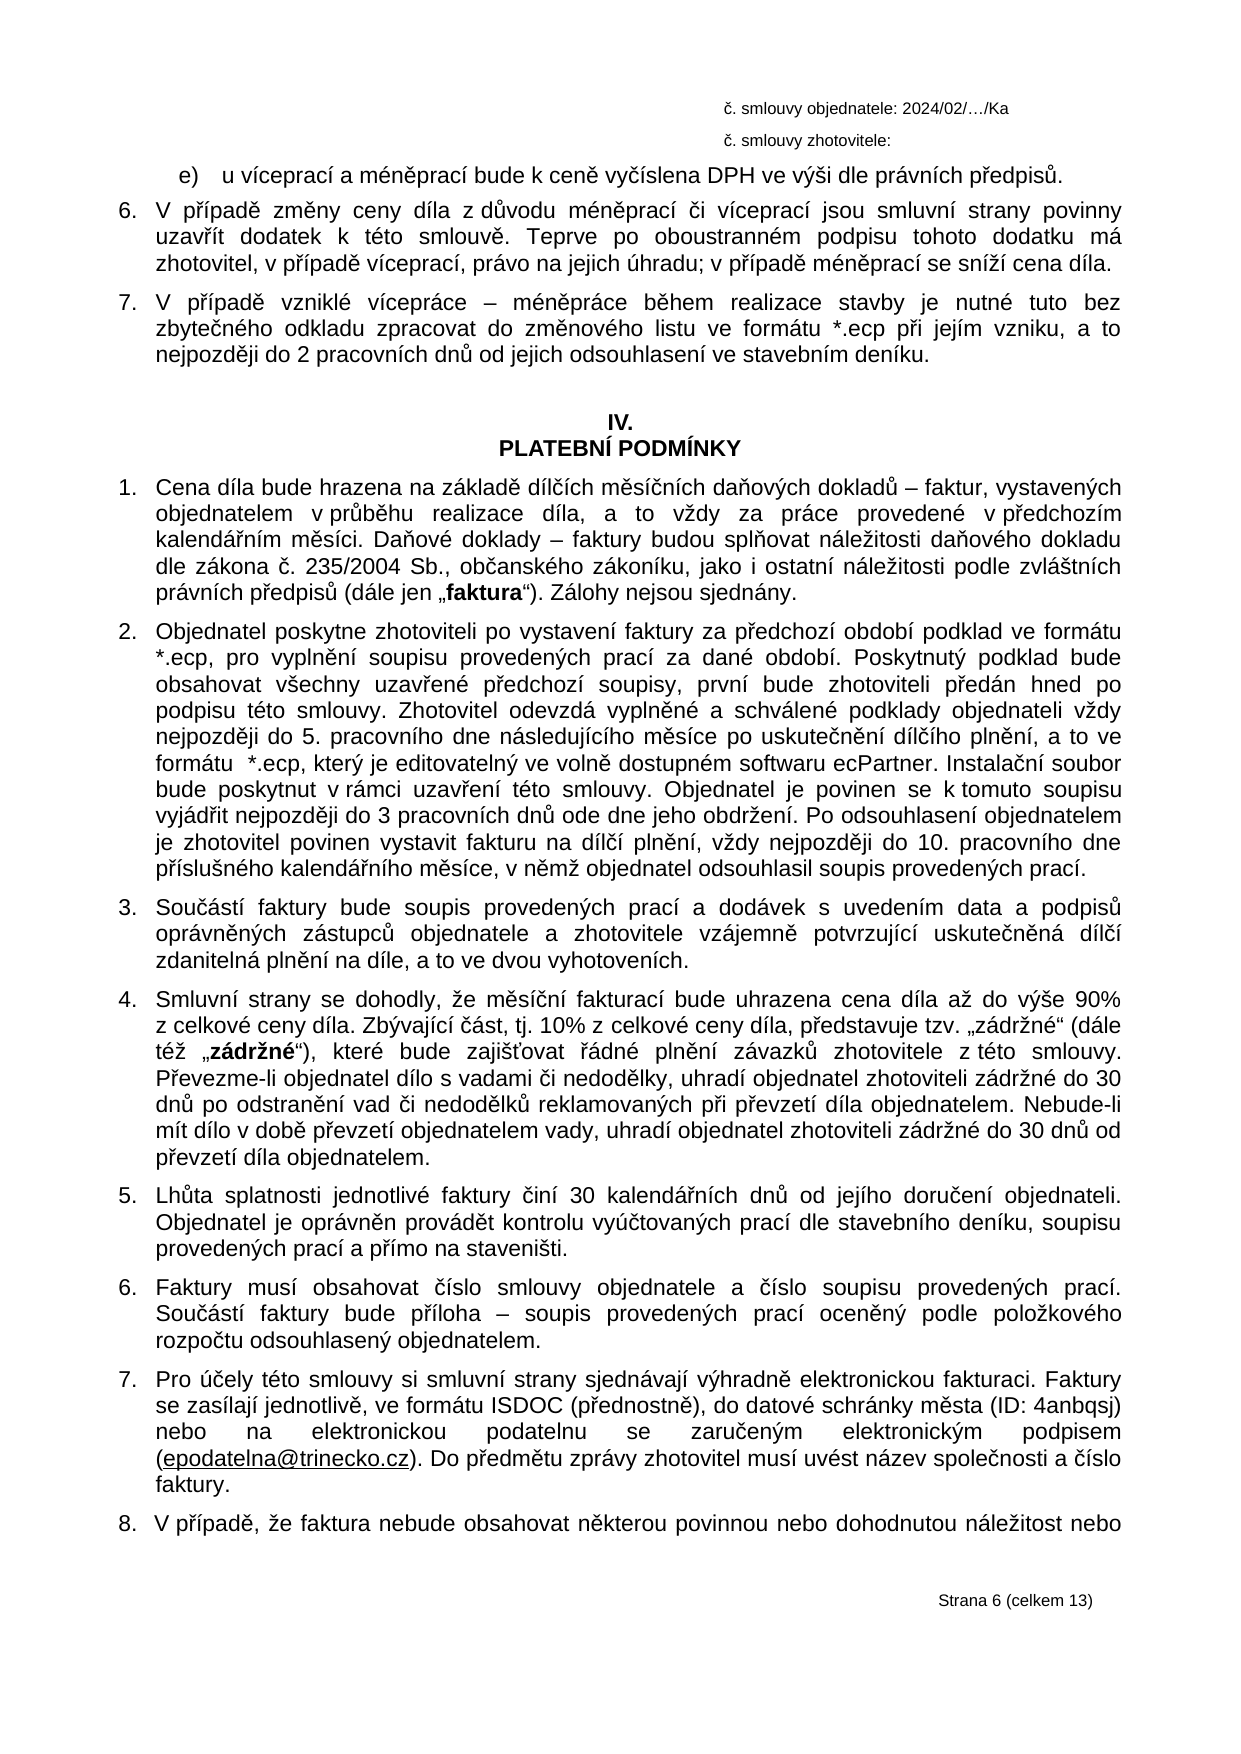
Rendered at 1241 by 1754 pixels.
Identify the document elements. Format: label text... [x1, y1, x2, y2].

subtitle 1. Cena díla bude hrazena na základě dílčích měsíčních daňových dokladů – faktur, vystavených objednatelem v průběhu realizace díla, a to vždy za práce provedené v předchozím kalendářním měsíci. Daňové doklady – faktury budou splňovat náležitosti daňového dokladu dle zákona č. 235/2004 Sb., občanského zákoníku, jako i ostatní náležitosti podle zvláštních právních předpisů (dále jen „faktura“). Zálohy nejsou sjednány. [118, 474, 1122, 605]
text 2. Objednatel poskytne zhotoviteli po vystavení faktury za předchozí období podklad ve formátu *.ecp, pro vyplnění soupisu provedených prací za dané období. Poskytnutý podklad bude obsahovat všechny uzavřené předchozí soupisy, první bude zhotoviteli předán hned po podpisu této smlouvy. Zhotovitel odevzdá vyplněné a schválené podklady objednateli vždy nejpozději do 5. pracovního dne následujícího měsíce po uskutečnění dílčího plnění, a to ve formátu *.ecp, který je editovatelný ve volně dostupném softwaru ecPartner. Instalační soubor bude poskytnut v rámci uzavření této smlouvy. Objednatel je povinen se k tomuto soupisu vyjádřit nejpozději do 3 pracovních dnů ode dne jeho obdržení. Po odsouhlasení objednatelem je zhotovitel povinen vystavit fakturu na dílčí plnění, vždy nejpozději do 10. pracovního dne příslušného kalendářního měsíce, v němž objednatel odsouhlasil soupis provedených prací. [118, 618, 1122, 881]
subtitle 3. Součástí faktury bude soupis provedených prací a dodávek s uvedením data a podpisů oprávněných zástupců objednatele a zhotovitele vzájemně potvrzující uskutečněná dílčí zdanitelná plnění na díle, a to ve dvou vyhotoveních. [118, 894, 1122, 973]
subtitle 5. Lhůta splatnosti jednotlivé faktury činí 30 kalendářních dnů od jejího doručení objednateli. Objednatel je oprávněn provádět kontrolu vyúčtovaných prací dle stavebního deníku, soupisu provedených prací a přímo na staveništi. [118, 1182, 1122, 1262]
subtitle 4. Smluvní strany se dohodly, že měsíční fakturací bude uhrazena cena díla až do výše 90% z celkové ceny díla. Zbývající část, tj. 10% z celkové ceny díla, představuje tzv. „zádržné“ (dále též „zádržné“), které bude zajišťovat řádné plnění závazků zhotovitele z této smlouvy. Převezme-li objednatel dílo s vadami či nedodělky, uhradí objednatel zhotoviteli zádržné do 30 dnů po odstranění vad či nedodělků reklamovaných při převzetí díla objednatelem. Nebude-li mít dílo v době převzetí objednatelem vady, uhradí objednatel zhotoviteli zádržné do 30 dnů od převzetí díla objednatelem. [118, 986, 1122, 1170]
subtitle 6. V případě změny ceny díla z důvodu méněprací či víceprací jsou smluvní strany povinny uzavřít dodatek k této smlouvě. Teprve po oboustranném podpisu tohoto dodatku má zhotovitel, v případě víceprací, právo na jejich úhradu; v případě méněprací se sníží cena díla. [118, 197, 1122, 276]
subtitle PLATEBNÍ PODMÍNKY [118, 435, 1122, 461]
subtitle 7. Pro účely této smlouvy si smluvní strany sjednávají výhradně elektronickou fakturaci. Faktury se zasílají jednotlivě, ve formátu ISDOC (přednostně), do datové schránky města (ID: 4anbqsj) nebo na elektronickou podatelnu se zaručeným elektronickým podpisem (epodatelna@trinecko.cz). Do předmětu zprávy zhotovitel musí uvést název společnosti a číslo faktury. [118, 1366, 1122, 1497]
text e) u víceprací a méněprací bude k ceně vyčíslena DPH ve výši dle právních předpisů. [178, 162, 1122, 188]
subtitle IV. [118, 408, 1122, 435]
subtitle 6. Faktury musí obsahovat číslo smlouvy objednatele a číslo soupisu provedených prací. Součástí faktury bude příloha – soupis provedených prací oceněný podle položkového rozpočtu odsouhlasený objednatelem. [118, 1274, 1122, 1353]
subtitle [118, 1510, 1122, 1536]
subtitle 7. V případě vzniklé vícepráce – méněpráce během realizace stavby je nutné tuto bez zbytečného odkladu zpracovat do změnového listu ve formátu *.ecp při jejím vzniku, a to nejpozději do 2 pracovních dnů od jejich odsouhlasení ve stavebním deníku. [118, 288, 1122, 367]
